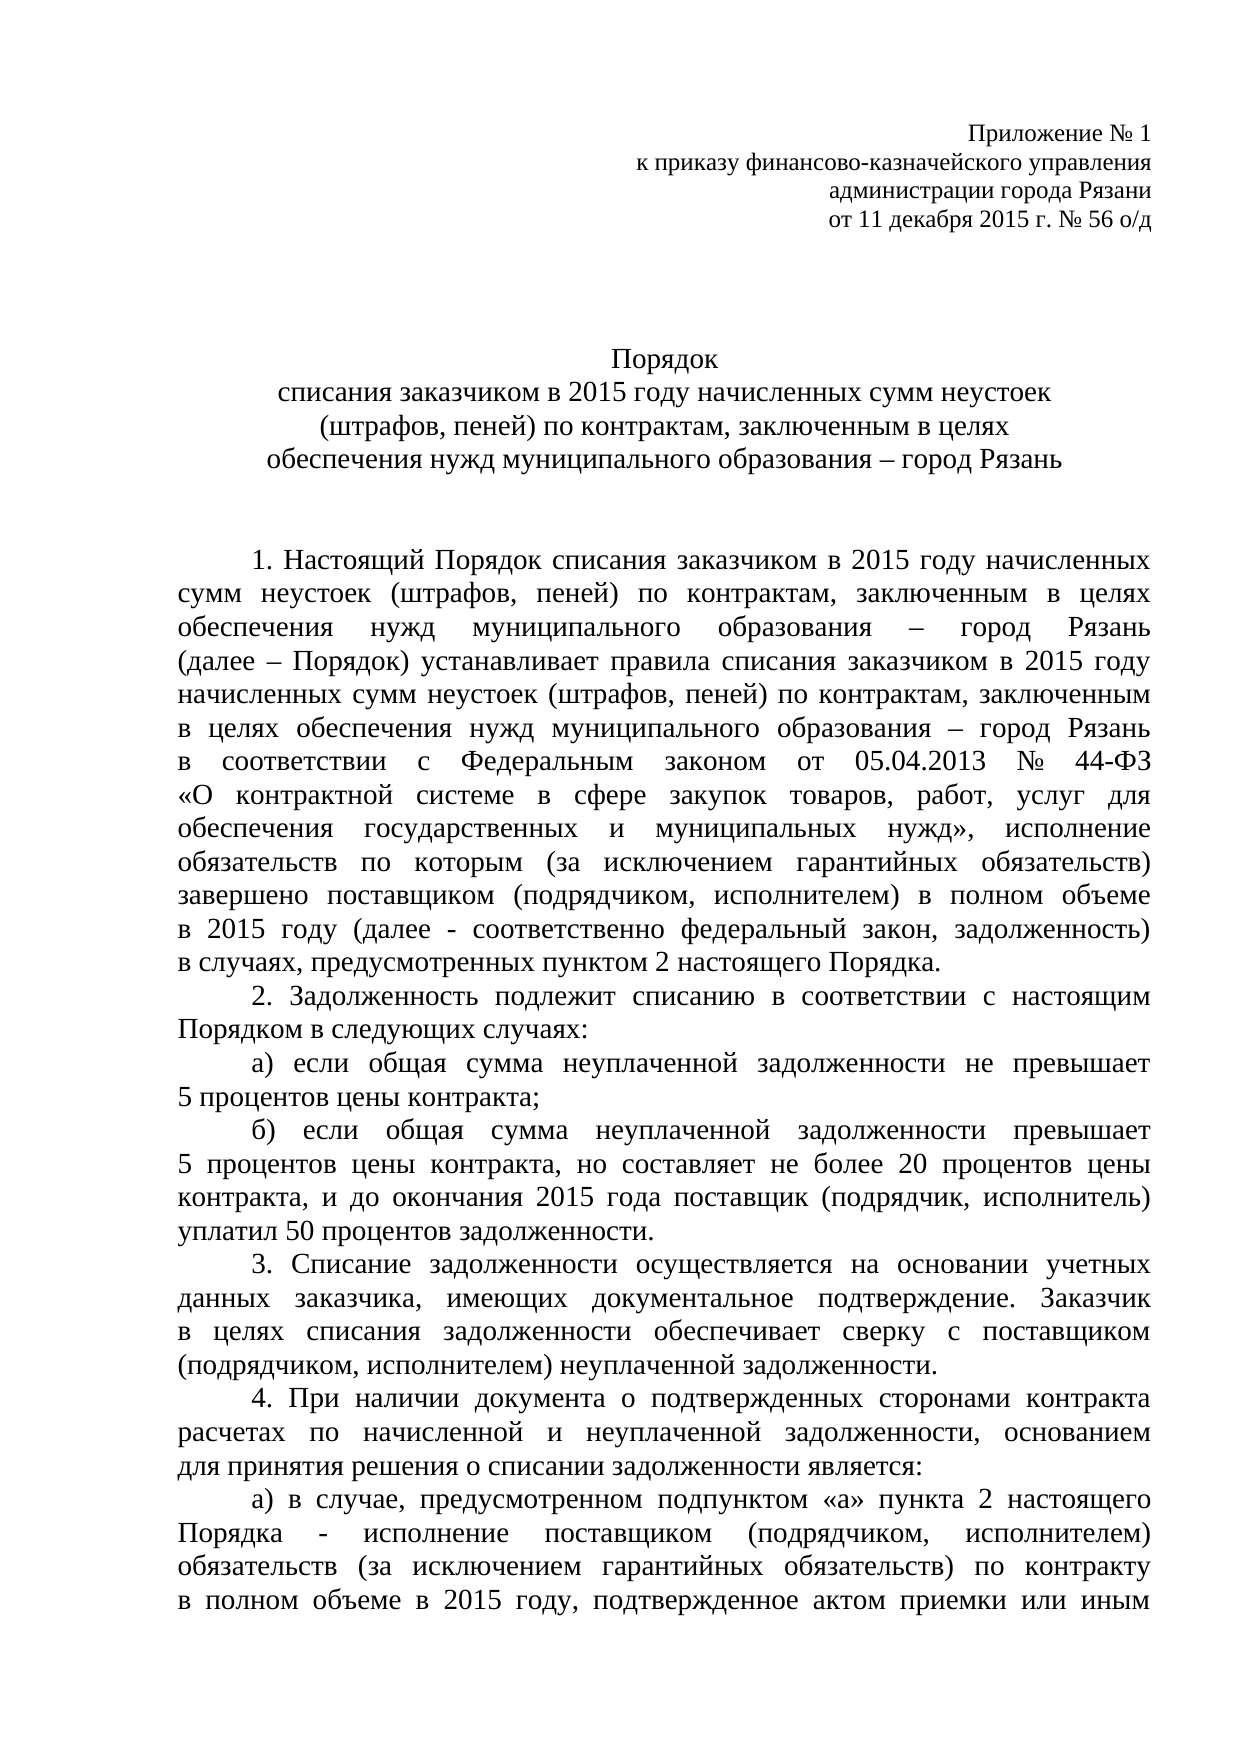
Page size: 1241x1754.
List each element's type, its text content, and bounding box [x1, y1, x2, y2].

text списания заказчиком в 2015 году начисленных сумм неустоек [177, 374, 1152, 408]
text 4. При наличии документа о подтвержденных сторонами контракта расчетах по начисленной и неуплаченной задолженности, основанием для принятия решения о списании задолженности является: [177, 1381, 1152, 1481]
text администрации города Рязани [177, 176, 1152, 204]
text 1. Настоящий Порядок списания заказчиком в 2015 году начисленных сумм неустоек (штрафов, пеней) по контрактам, заключенным в целях обеспечения нужд муниципального образования – город Рязань (далее – Порядок) устанавливает правила списания заказчиком в 2015 году начисленных сумм неустоек (штрафов, пеней) по контрактам, заключенным в целях обеспечения нужд муниципального образования – город Рязань в соответствии с Федеральным законом от 05.04.2013 № 44-ФЗ «О контрактной системе в сфере закупок товаров, работ, услуг для обеспечения государственных и муниципальных нужд», исполнение обязательств по которым (за исключением гарантийных обязательств) завершено поставщиком (подрядчиком, исполнителем) в полном объеме в 2015 году (далее - соответственно федеральный закон, задолженность) в случаях, предусмотренных пунктом 2 настоящего Порядка. [177, 542, 1152, 978]
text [177, 1481, 1152, 1615]
text 2. Задолженность подлежит списанию в соответствии с настоящим Порядком в следующих случаях: [177, 978, 1152, 1045]
text Приложение № 1 [177, 118, 1152, 147]
text от 11 декабря 2015 г. № 56 о/д [177, 204, 1152, 233]
text б) если общая сумма неуплаченной задолженности превышает 5 процентов цены контракта, но составляет не более 20 процентов цены контракта, и до окончания 2015 года поставщик (подрядчик, исполнитель) уплатил 50 процентов задолженности. [177, 1112, 1152, 1246]
text а) если общая сумма неуплаченной задолженности не превышает 5 процентов цены контракта; [177, 1045, 1152, 1112]
text (штрафов, пеней) по контрактам, заключенным в целях [177, 408, 1152, 441]
text к приказу финансово-казначейского управления [177, 147, 1152, 176]
text обеспечения нужд муниципального образования – город Рязань [177, 441, 1152, 475]
text Порядок [177, 341, 1152, 374]
text 3. Списание задолженности осуществляется на основании учетных данных заказчика, имеющих документальное подтверждение. Заказчик в целях списания задолженности обеспечивает сверку с поставщиком (подрядчиком, исполнителем) неуплаченной задолженности. [177, 1246, 1152, 1381]
